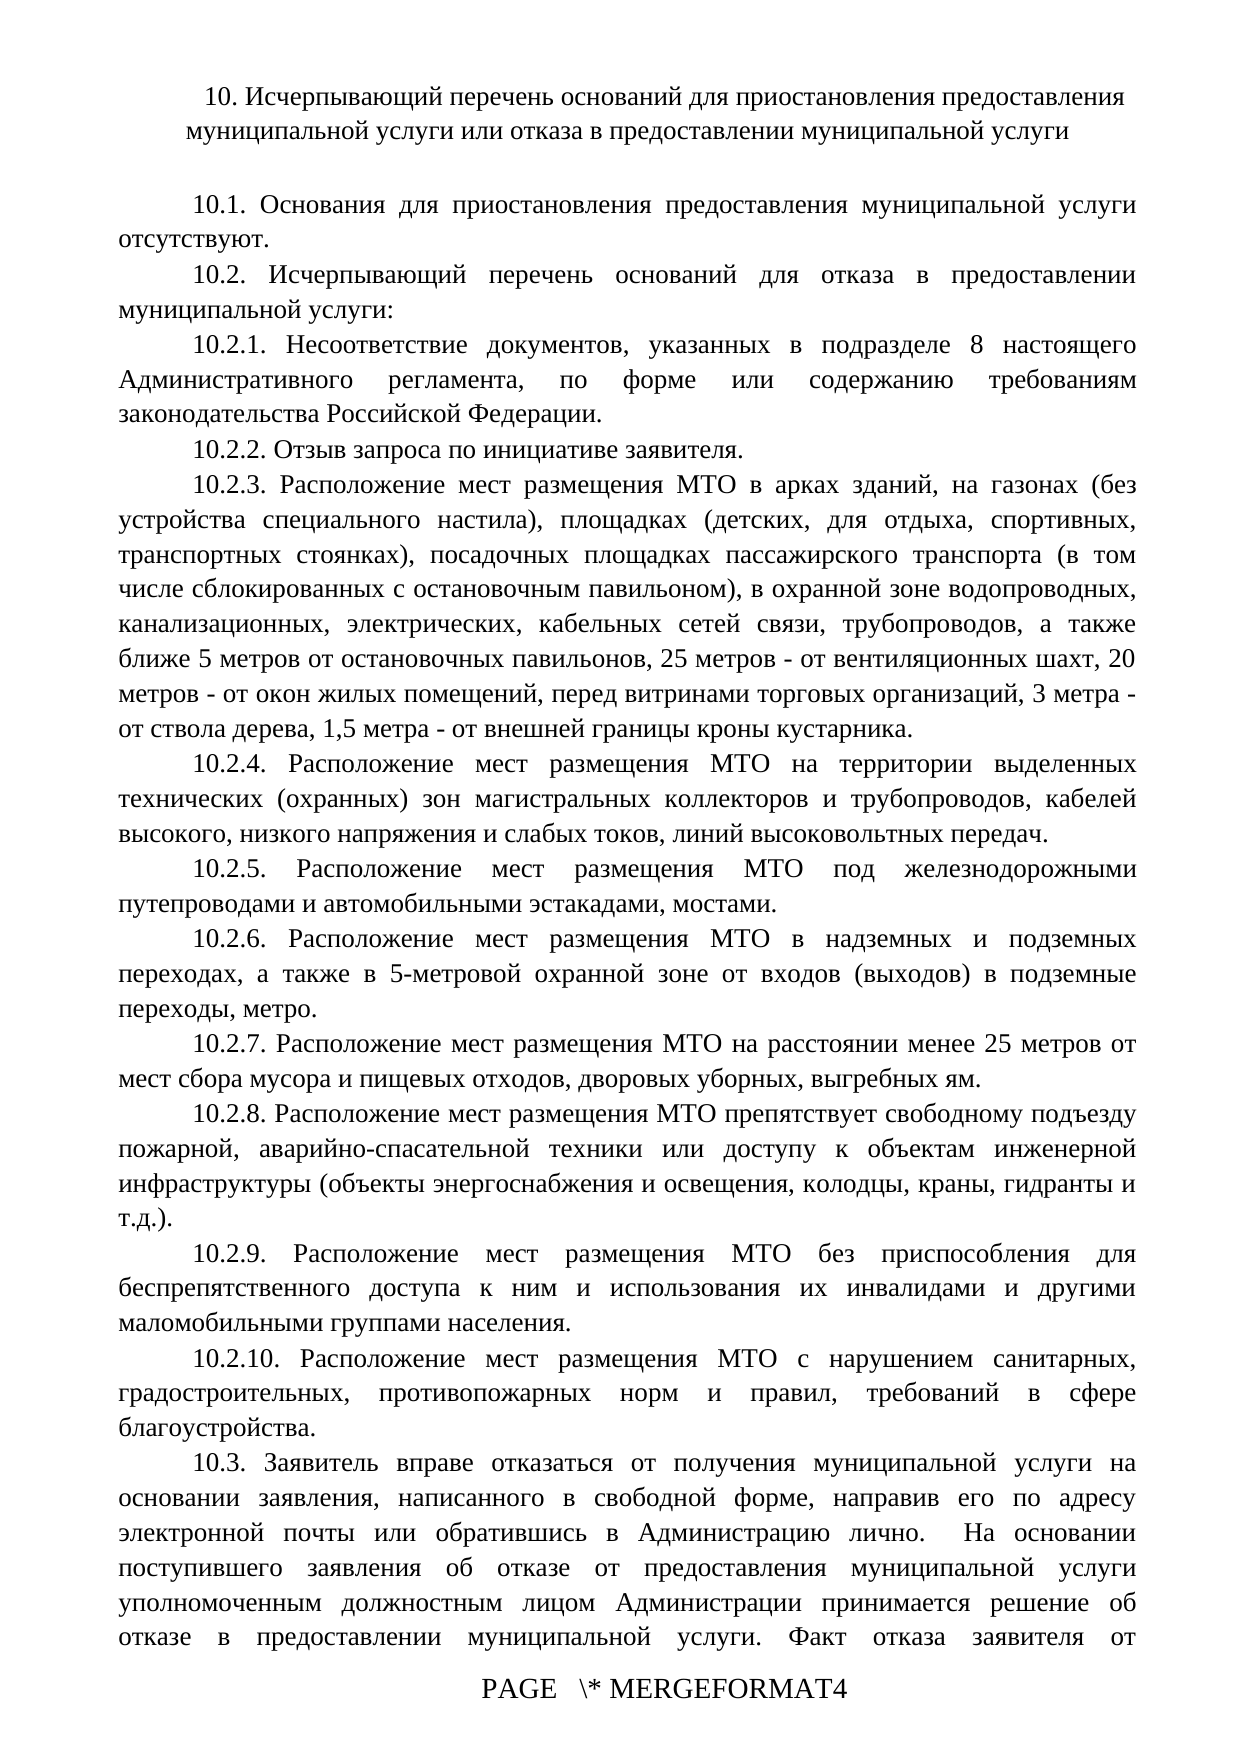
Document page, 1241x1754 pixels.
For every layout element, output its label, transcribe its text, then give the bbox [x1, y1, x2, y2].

text 10.2.2. Отзыв запроса по инициативе заявителя. [118, 433, 1138, 464]
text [118, 1447, 1138, 1652]
text 10.2.9. Расположение мест размещения МТО без приспособления для беспрепятственного доступа к ним и использования их инвалидами и другими маломобильными группами населения. [118, 1237, 1138, 1337]
text 10.2.10. Расположение мест размещения МТО с нарушением санитарных, градостроительных, противопожарных норм и правил, требований в сфере благоустройства. [118, 1342, 1138, 1442]
text 10.1. Основания для приостановления предоставления муниципальной услуги отсутствуют. [118, 188, 1138, 254]
text 10.2.8. Расположение мест размещения МТО препятствует свободному подъезду пожарной, аварийно-спасательной техники или доступу к объектам инженерной инфраструктуры (объекты энергоснабжения и освещения, колодцы, краны, гидранты и т.д.). [118, 1097, 1138, 1233]
text 10.2.5. Расположение мест размещения МТО под железнодорожными путепроводами и автомобильными эстакадами, мостами. [118, 852, 1138, 918]
text 10.2.4. Расположение мест размещения МТО на территории выделенных технических (охранных) зон магистральных коллекторов и трубопроводов, кабелей высокого, низкого напряжения и слабых токов, линий высоковольтных передач. [118, 747, 1138, 848]
subtitle 10. Исчерпывающий перечень оснований для приостановления предоставления муниципальной услуги или отказа в предоставлении муниципальной услуги [118, 80, 1138, 146]
text 10.2.7. Расположение мест размещения МТО на расстоянии менее 25 метров от мест сбора мусора и пищевых отходов, дворовых уборных, выгребных ям. [118, 1027, 1138, 1093]
text 10.2.6. Расположение мест размещения МТО в надземных и подземных переходах, а также в 5-метровой охранной зоне от входов (выходов) в подземные переходы, метро. [118, 922, 1138, 1023]
text 10.2.1. Несоответствие документов, указанных в подразделе 8 настоящего Административного регламента, по форме или содержанию требованиям законодательства Российской Федерации. [118, 328, 1138, 429]
text 10.2. Исчерпывающий перечень оснований для отказа в предоставлении муниципальной услуги: [118, 258, 1138, 324]
text 10.2.3. Расположение мест размещения МТО в арках зданий, на газонах (без устройства специального настила), площадках (детских, для отдыха, спортивных, транспортных стоянках), посадочных площадках пассажирского транспорта (в том числе сблокированных с остановочным павильоном), в охранной зоне водопроводных, канализационных, электрических, кабельных сетей связи, трубопроводов, а также ближе 5 метров от остановочных павильонов, 25 метров - от вентиляционных шахт, 20 метров - от окон жилых помещений, перед витринами торговых организаций, 3 метра - от ствола дерева, 1,5 метра - от внешней границы кроны кустарника. [118, 468, 1138, 743]
